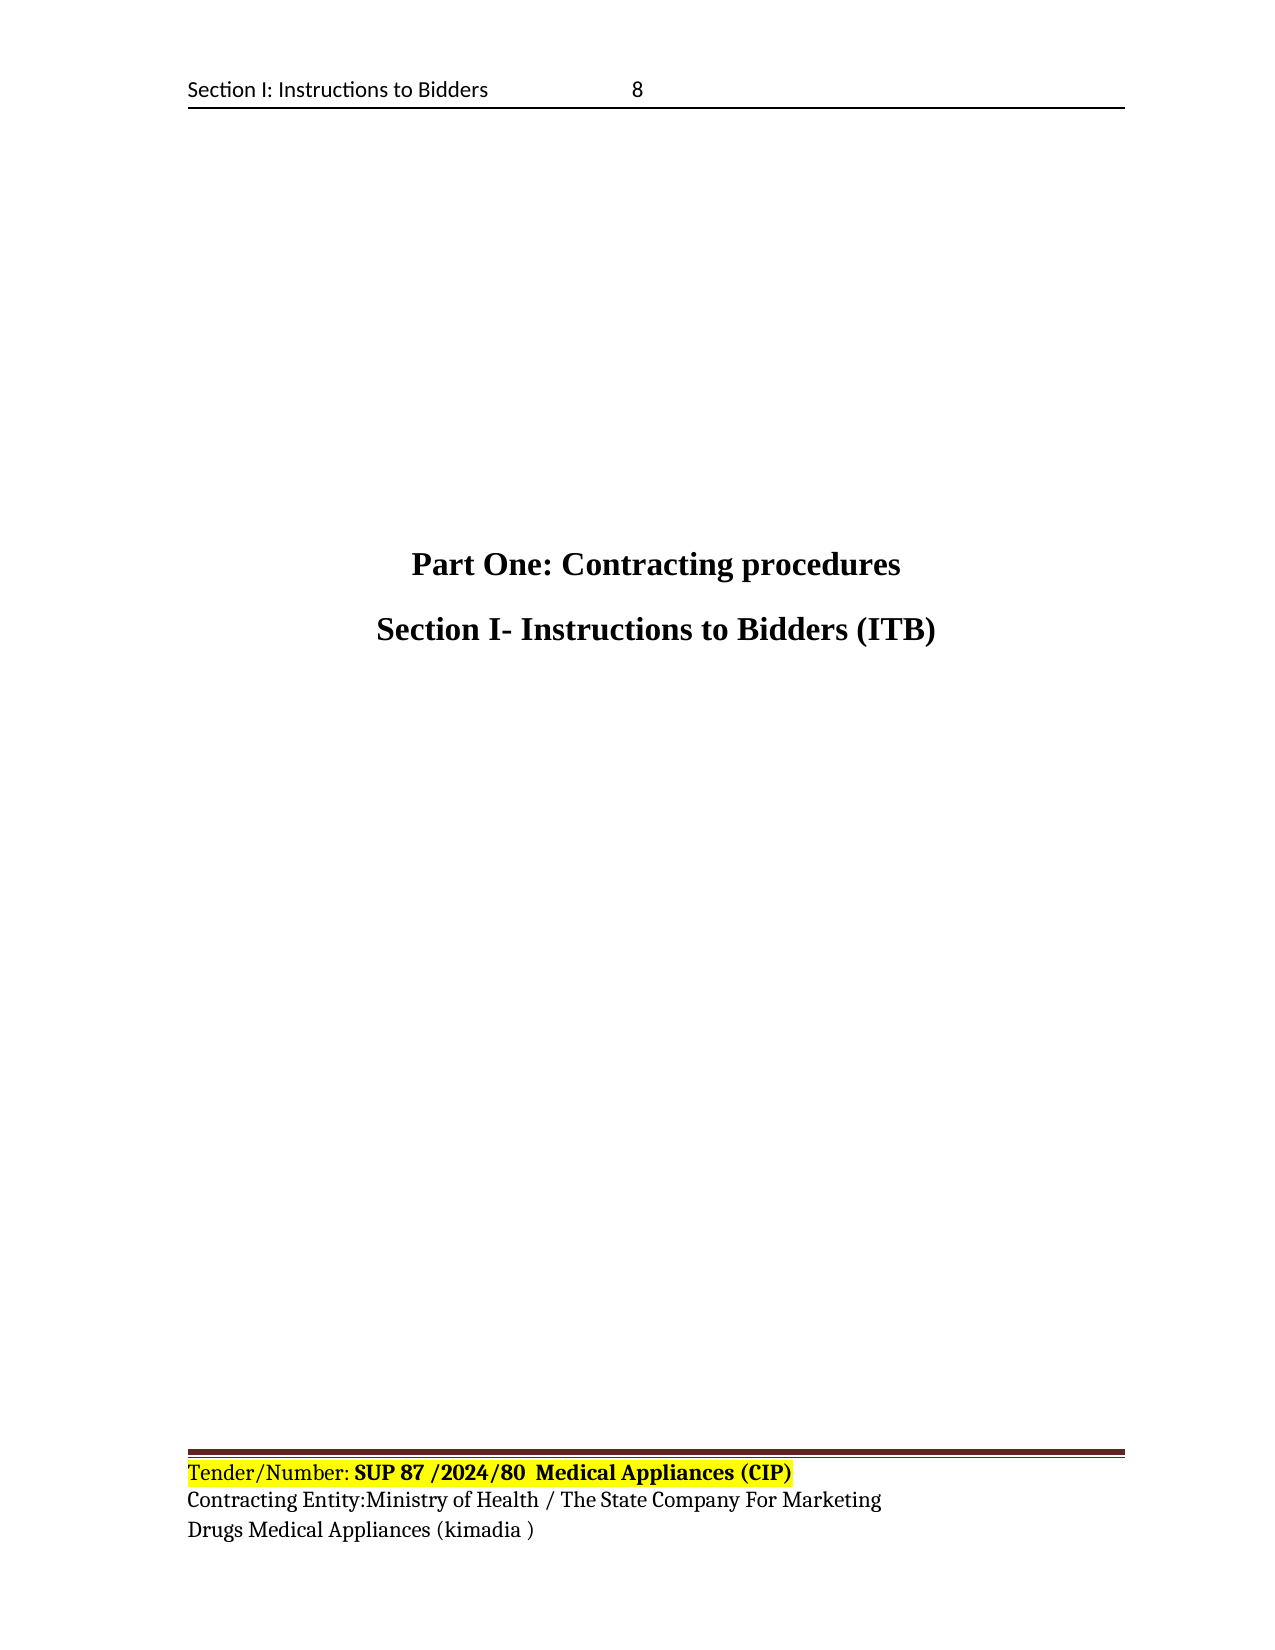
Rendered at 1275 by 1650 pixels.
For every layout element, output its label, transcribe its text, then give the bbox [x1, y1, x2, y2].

text Section I- Instructions to Bidders (ITB) [187, 609, 1125, 647]
text Part One: Contracting procedures [187, 544, 1125, 582]
